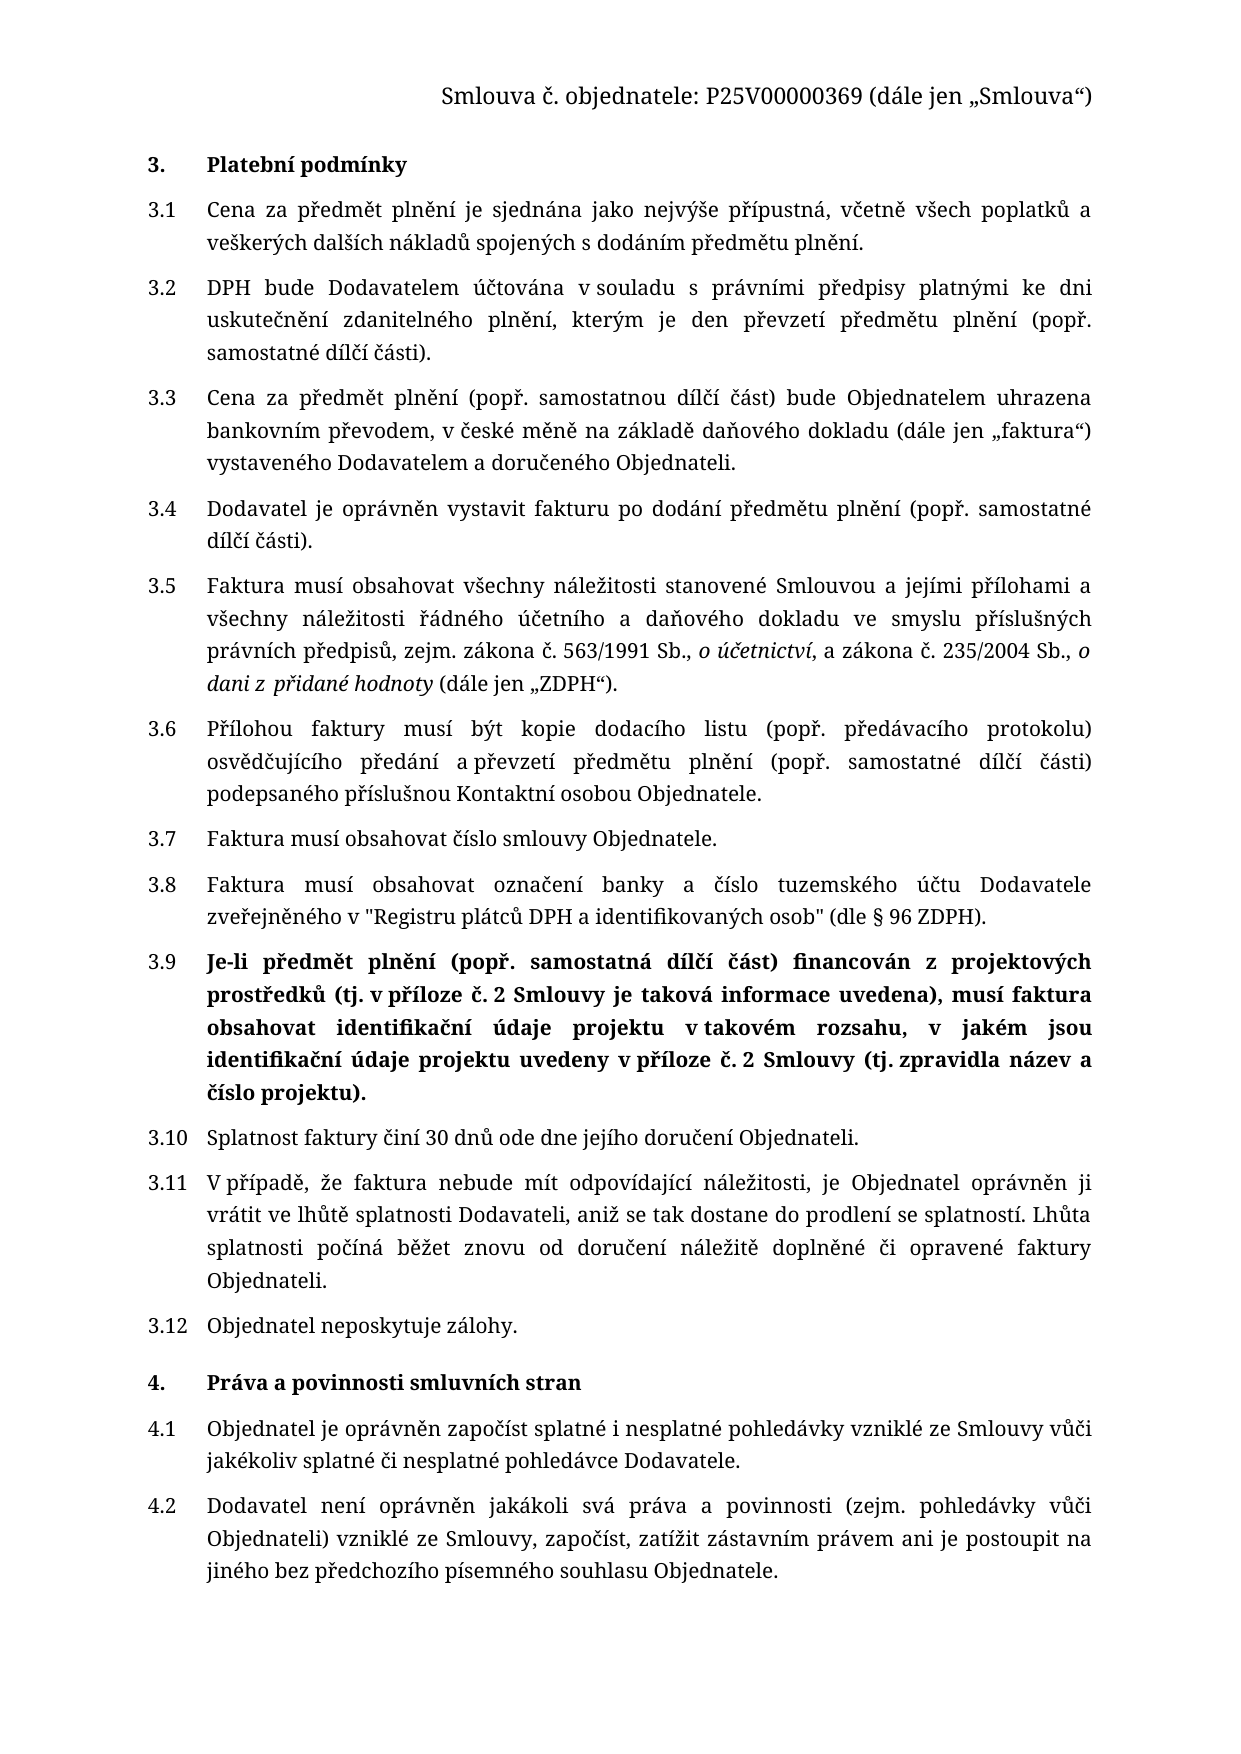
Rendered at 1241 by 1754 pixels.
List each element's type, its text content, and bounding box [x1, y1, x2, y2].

list Je-li předmět plnění (popř. samostatná dílčí část) financován z projektových prostředků (tj. v příloze č. 2 Smlouvy je taková informace uvedena), musí faktura obsahovat identifikační údaje projektu v takovém rozsahu, v jakém jsou identifikační údaje projektu uvedeny v příloze č. 2 Smlouvy (tj. zpravidla název a číslo projektu). [148, 947, 1093, 1106]
list Platební podmínky [148, 150, 1093, 179]
list Faktura musí obsahovat číslo smlouvy Objednatele. [148, 824, 1093, 853]
list Objednatel neposkytuje zálohy. [148, 1311, 1093, 1339]
list Cena za předmět plnění je sjednána jako nejvýše přípustná, včetně všech poplatků a veškerých dalších nákladů spojených s dodáním předmětu plnění. [148, 195, 1093, 256]
list Dodavatel není oprávněn jakákoli svá práva a povinnosti (zejm. pohledávky vůči Objednateli) vzniklé ze Smlouvy, započíst, zatížit zástavním právem ani je postoupit na jiného bez předchozího písemného souhlasu Objednatele. [148, 1491, 1093, 1585]
list Objednatel je oprávněn započíst splatné i nesplatné pohledávky vzniklé ze Smlouvy vůči jakékoliv splatné či nesplatné pohledávce Dodavatele. [148, 1414, 1093, 1475]
list Dodavatel je oprávněn vystavit fakturu po dodání předmětu plnění (popř. samostatné dílčí části). [148, 494, 1093, 555]
list Faktura musí obsahovat všechny náležitosti stanovené Smlouvou a jejími přílohami a všechny náležitosti řádného účetního a daňového dokladu ve smyslu příslušných právních předpisů, zejm. zákona č. 563/1991 Sb., o účetnictví, a zákona č. 235/2004 Sb., o dani z přidané hodnoty (dále jen „ZDPH“). [148, 571, 1093, 698]
list Práva a povinnosti smluvních stran [148, 1368, 1093, 1397]
list Cena za předmět plnění (popř. samostatnou dílčí část) bude Objednatelem uhrazena bankovním převodem, v české měně na základě daňového dokladu (dále jen „faktura“) vystaveného Dodavatelem a doručeného Objednateli. [148, 383, 1093, 477]
list DPH bude Dodavatelem účtována v souladu s právními předpisy platnými ke dni uskutečnění zdanitelného plnění, kterým je den převzetí předmětu plnění (popř. samostatné dílčí části). [148, 273, 1093, 367]
list Přílohou faktury musí být kopie dodacího listu (popř. předávacího protokolu) osvědčujícího předání a převzetí předmětu plnění (popř. samostatné dílčí části) podepsaného příslušnou Kontaktní osobou Objednatele. [148, 714, 1093, 808]
list Faktura musí obsahovat označení banky a číslo tuzemského účtu Dodavatele zveřejněného v "Registru plátců DPH a identifikovaných osob" (dle § 96 ZDPH). [148, 870, 1093, 931]
list V případě, že faktura nebude mít odpovídající náležitosti, je Objednatel oprávněn ji vrátit ve lhůtě splatnosti Dodavateli, aniž se tak dostane do prodlení se splatností. Lhůta splatnosti počíná běžet znovu od doručení náležitě doplněné či opravené faktury Objednateli. [148, 1168, 1093, 1294]
list Splatnost faktury činí 30 dnů ode dne jejího doručení Objednateli. [148, 1123, 1093, 1151]
